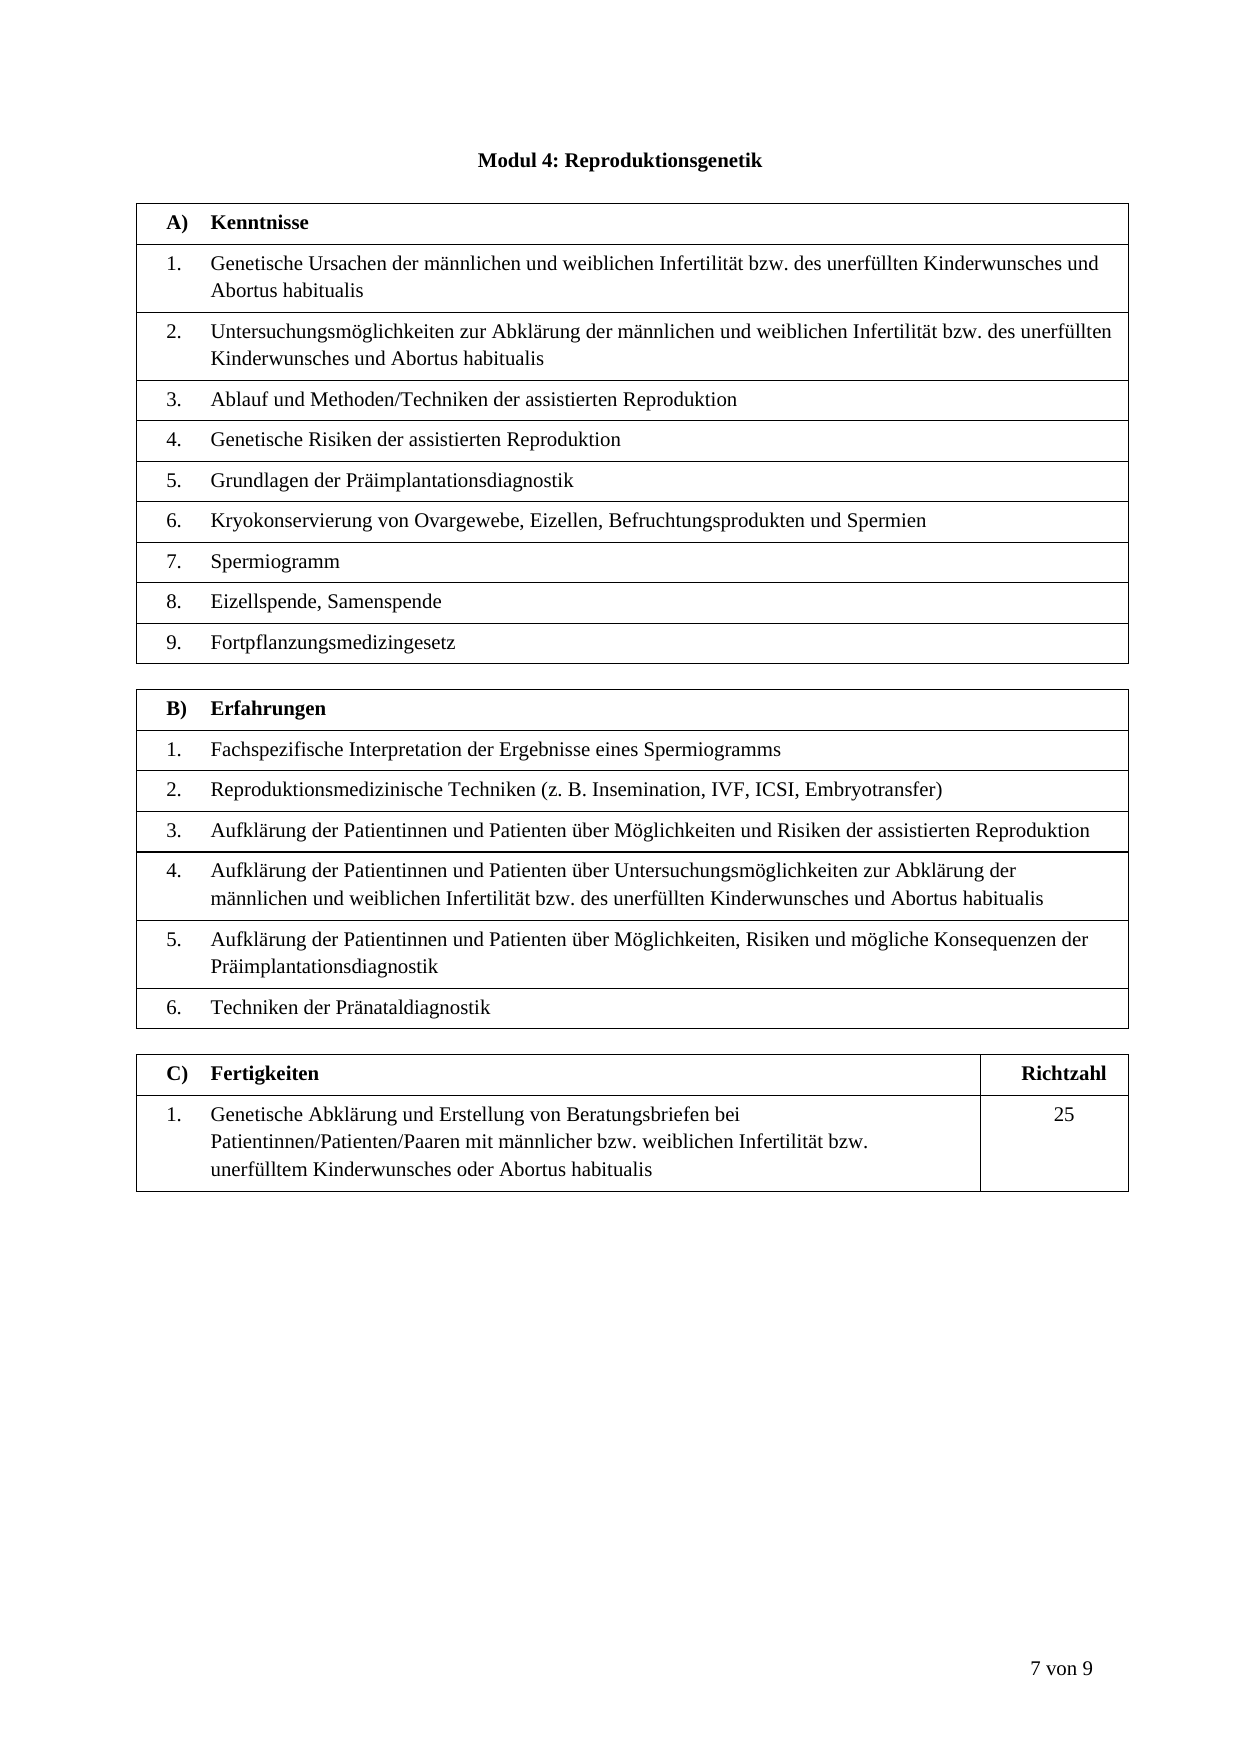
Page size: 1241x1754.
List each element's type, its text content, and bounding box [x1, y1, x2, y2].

table_cell Aufklärung der Patientinnen und Patienten über Untersuchungsmöglichkeiten zur Abklärung der männlichen und weiblichen Infertilität bzw. des unerfüllten Kinderwunsches und Abortus habitualis [137, 853, 1128, 919]
table_cell Genetische Risiken der assistierten Reproduktion [137, 421, 1128, 461]
table_cell Fachspezifische Interpretation der Ergebnisse eines Spermiogramms [137, 731, 1128, 770]
table_cell Aufklärung der Patientinnen und Patienten über Möglichkeiten und Risiken der assistierten Reproduktion [137, 812, 1128, 851]
table_cell Fortpflanzungsmedizingesetz [137, 624, 1128, 663]
table_cell Eizellspende, Samenspende [137, 583, 1128, 623]
table_cell Untersuchungsmöglichkeiten zur Abklärung der männlichen und weiblichen Infertilität bzw. des unerfüllten Kinderwunsches und Abortus habitualis [137, 313, 1128, 380]
table_cell Spermiogramm [137, 543, 1128, 582]
table_cell 25 [981, 1096, 1128, 1191]
table_cell Genetische Abklärung und Erstellung von Beratungsbriefen bei Patientinnen/Patienten/Paaren mit männlicher bzw. weiblichen Infertilität bzw. unerfülltem Kinderwunsches oder Abortus habitualis [137, 1096, 980, 1191]
table_cell Techniken der Pränataldiagnostik [137, 989, 1128, 1028]
table_cell Reproduktionsmedizinische Techniken (z. B. Insemination, IVF, ICSI, Embryotransfer) [137, 771, 1128, 811]
table_cell Grundlagen der Präimplantationsdiagnostik [137, 462, 1128, 501]
table_cell Ablauf und Methoden/Techniken der assistierten Reproduktion [137, 381, 1128, 420]
table_header B) Erfahrungen [137, 690, 1128, 730]
table_header Richtzahl [981, 1055, 1128, 1095]
table_cell Genetische Ursachen der männlichen und weiblichen Infertilität bzw. des unerfüllten Kinderwunsches und Abortus habitualis [137, 245, 1128, 312]
table_cell Kryokonservierung von Ovargewebe, Eizellen, Befruchtungsprodukten und Spermien [137, 502, 1128, 542]
table_cell Aufklärung der Patientinnen und Patienten über Möglichkeiten, Risiken und mögliche Konsequenzen der Präimplantationsdiagnostik [137, 921, 1128, 988]
table_header A) Kenntnisse [137, 204, 1128, 243]
text Modul 4: Reproduktionsgenetik [148, 148, 1092, 172]
table_header C) Fertigkeiten [137, 1055, 980, 1095]
